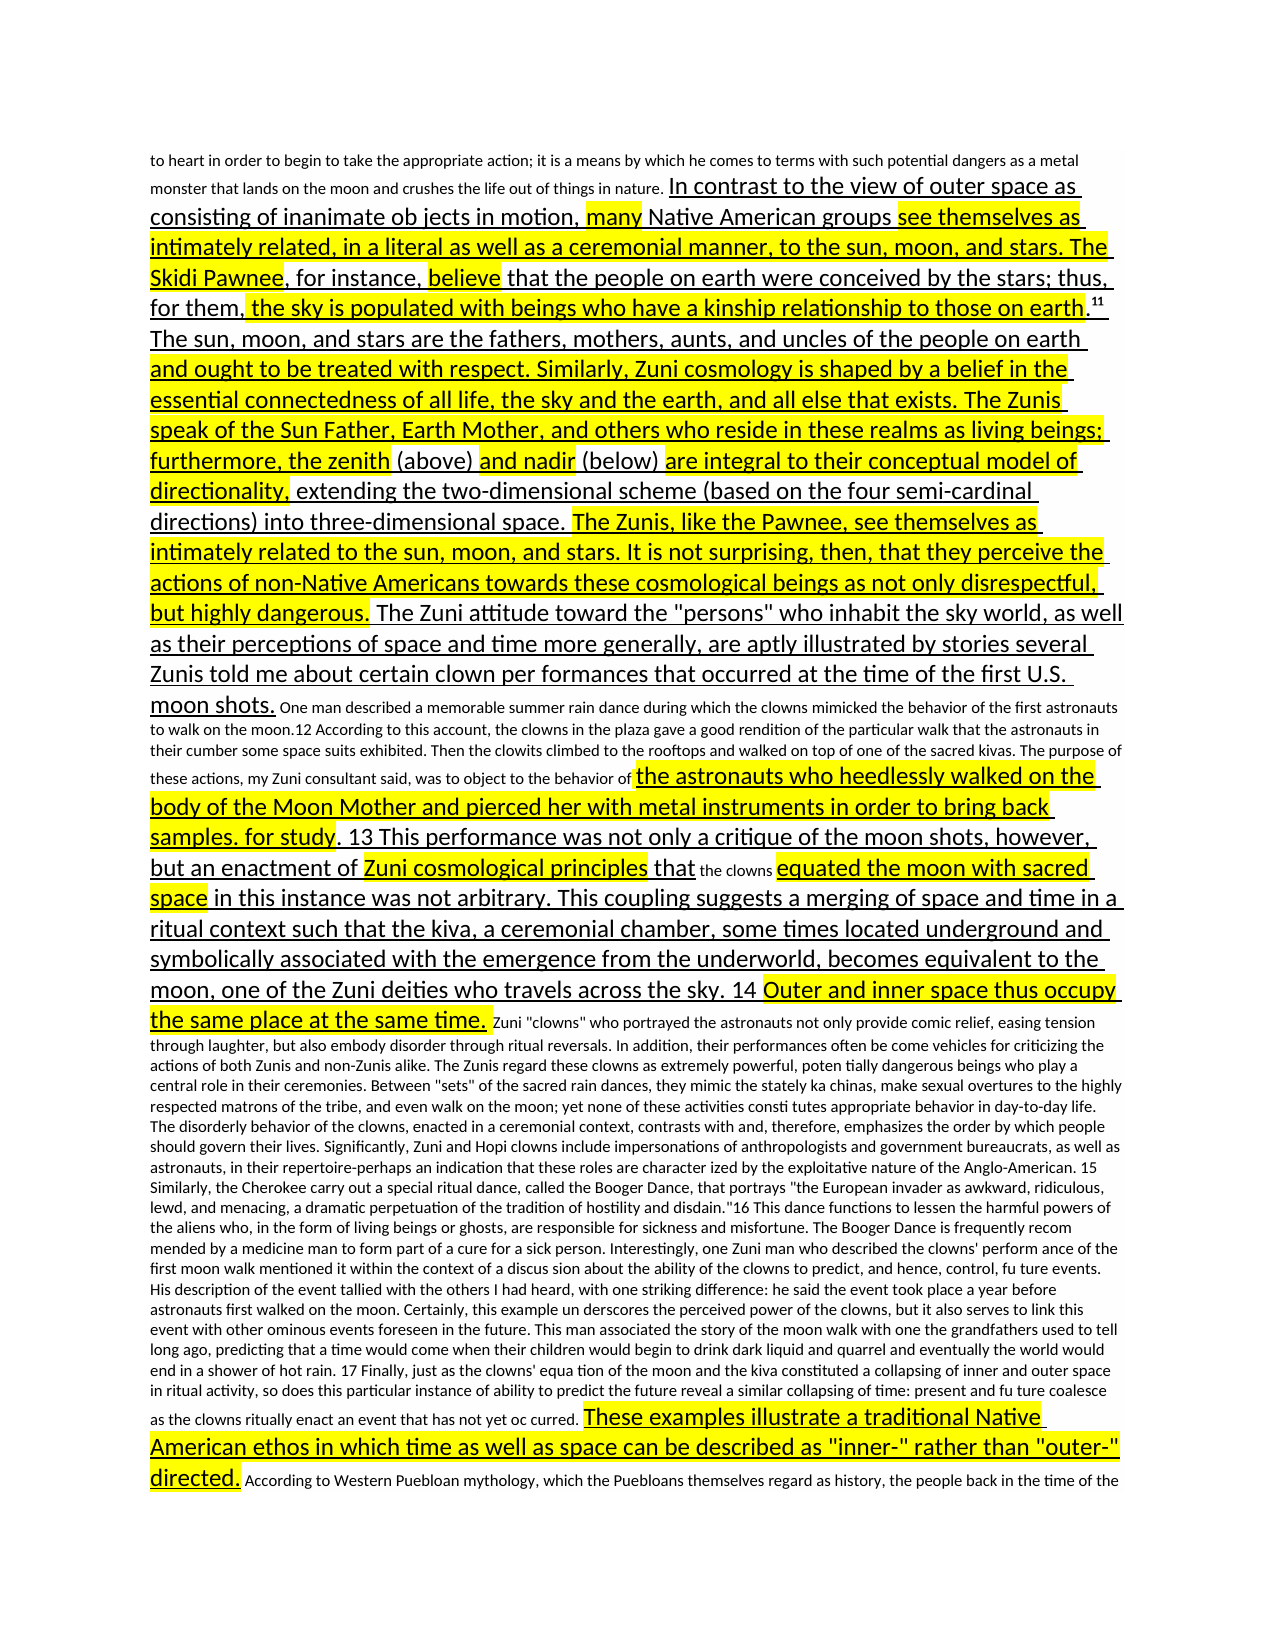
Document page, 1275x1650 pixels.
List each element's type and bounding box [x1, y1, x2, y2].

text [150, 150, 1125, 1492]
